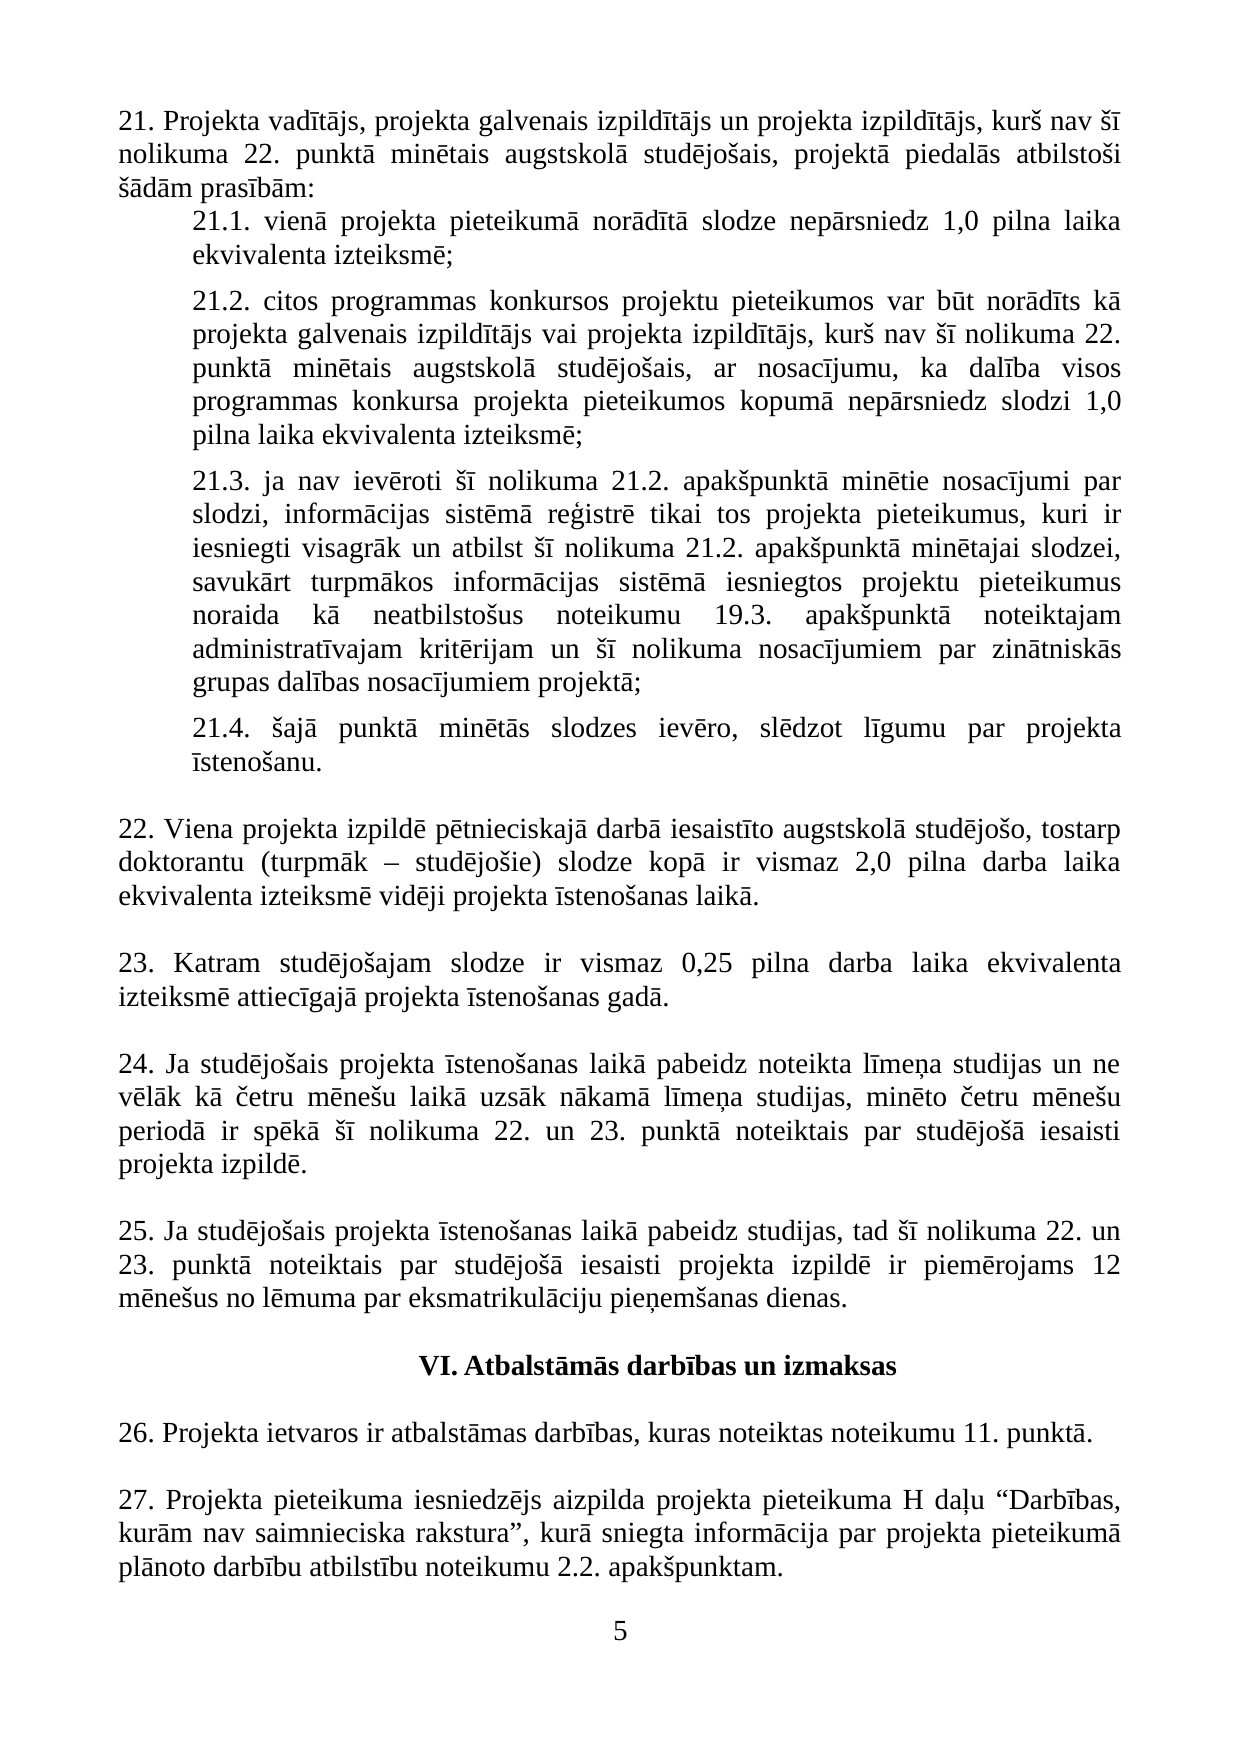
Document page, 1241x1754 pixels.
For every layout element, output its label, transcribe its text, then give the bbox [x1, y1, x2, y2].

text 21.1. vienā projekta pieteikumā norādītā slodze nepārsniedz 1,0 pilna laika ekvivalenta izteiksmē; [192, 203, 1122, 270]
text 25. Ja studējošais projekta īstenošanas laikā pabeidz studijas, tad šī nolikuma 22. un 23. punktā noteiktais par studējošā iesaisti projekta izpildē ir piemērojams 12 mēnešus no lēmuma par eksmatrikulāciju pieņemšanas dienas. [118, 1213, 1122, 1314]
text 26. Projekta ietvaros ir atbalstāmas darbības, kuras noteiktas noteikumu 11. punktā. [118, 1415, 1122, 1448]
text 21.3. ja nav ievēroti šī nolikuma 21.2. apakšpunktā minētie nosacījumi par slodzi, informācijas sistēmā reģistrē tikai tos projekta pieteikumus, kuri ir iesniegti visagrāk un atbilst šī nolikuma 21.2. apakšpunktā minētajai slodzei, savukārt turpmākos informācijas sistēmā iesniegtos projektu pieteikumus noraida kā neatbilstošus noteikumu 19.3. apakšpunktā noteiktajam administratīvajam kritērijam un šī nolikuma nosacījumiem par zinātniskās grupas dalības nosacījumiem projektā; [192, 463, 1122, 698]
text 27. Projekta pieteikuma iesniedzējs aizpilda projekta pieteikuma H daļu “Darbības, kurām nav saimnieciska rakstura”, kurā sniegta informācija par projekta pieteikumā plānoto darbību atbilstību noteikumu 2.2. apakšpunktam. [118, 1482, 1122, 1582]
text 21.2. citos programmas konkursos projektu pieteikumos var būt norādīts kā projekta galvenais izpildītājs vai projekta izpildītājs, kurš nav šī nolikuma 22. punktā minētais augstskolā studējošais, ar nosacījumu, ka dalība visos programmas konkursa projekta pieteikumos kopumā nepārsniedz slodzi 1,0 pilna laika ekvivalenta izteiksmē; [192, 283, 1122, 451]
text 21. Projekta vadītājs, projekta galvenais izpildītājs un projekta izpildītājs, kurš nav šī nolikuma 22. punktā minētais augstskolā studējošais, projektā piedalās atbilstoši šādām prasībām: [118, 103, 1122, 203]
text 21.4. šajā punktā minētās slodzes ievēro, slēdzot līgumu par projekta īstenošanu. [192, 710, 1122, 777]
subtitle VI. Atbalstāmās darbības un izmaksas [118, 1348, 1122, 1381]
text 23. Katram studējošajam slodze ir vismaz 0,25 pilna darba laika ekvivalenta izteiksmē attiecīgajā projekta īstenošanas gadā. [118, 945, 1122, 1012]
text 22. Viena projekta izpildē pētnieciskajā darbā iesaistīto augstskolā studējošo, tostarp doktorantu (turpmāk – studējošie) slodze kopā ir vismaz 2,0 pilna darba laika ekvivalenta izteiksmē vidēji projekta īstenošanas laikā. [118, 811, 1122, 912]
text 24. Ja studējošais projekta īstenošanas laikā pabeidz noteikta līmeņa studijas un ne vēlāk kā četru mēnešu laikā uzsāk nākamā līmeņa studijas, minēto četru mēnešu periodā ir spēkā šī nolikuma 22. un 23. punktā noteiktais par studējošā iesaisti projekta izpildē. [118, 1046, 1122, 1180]
